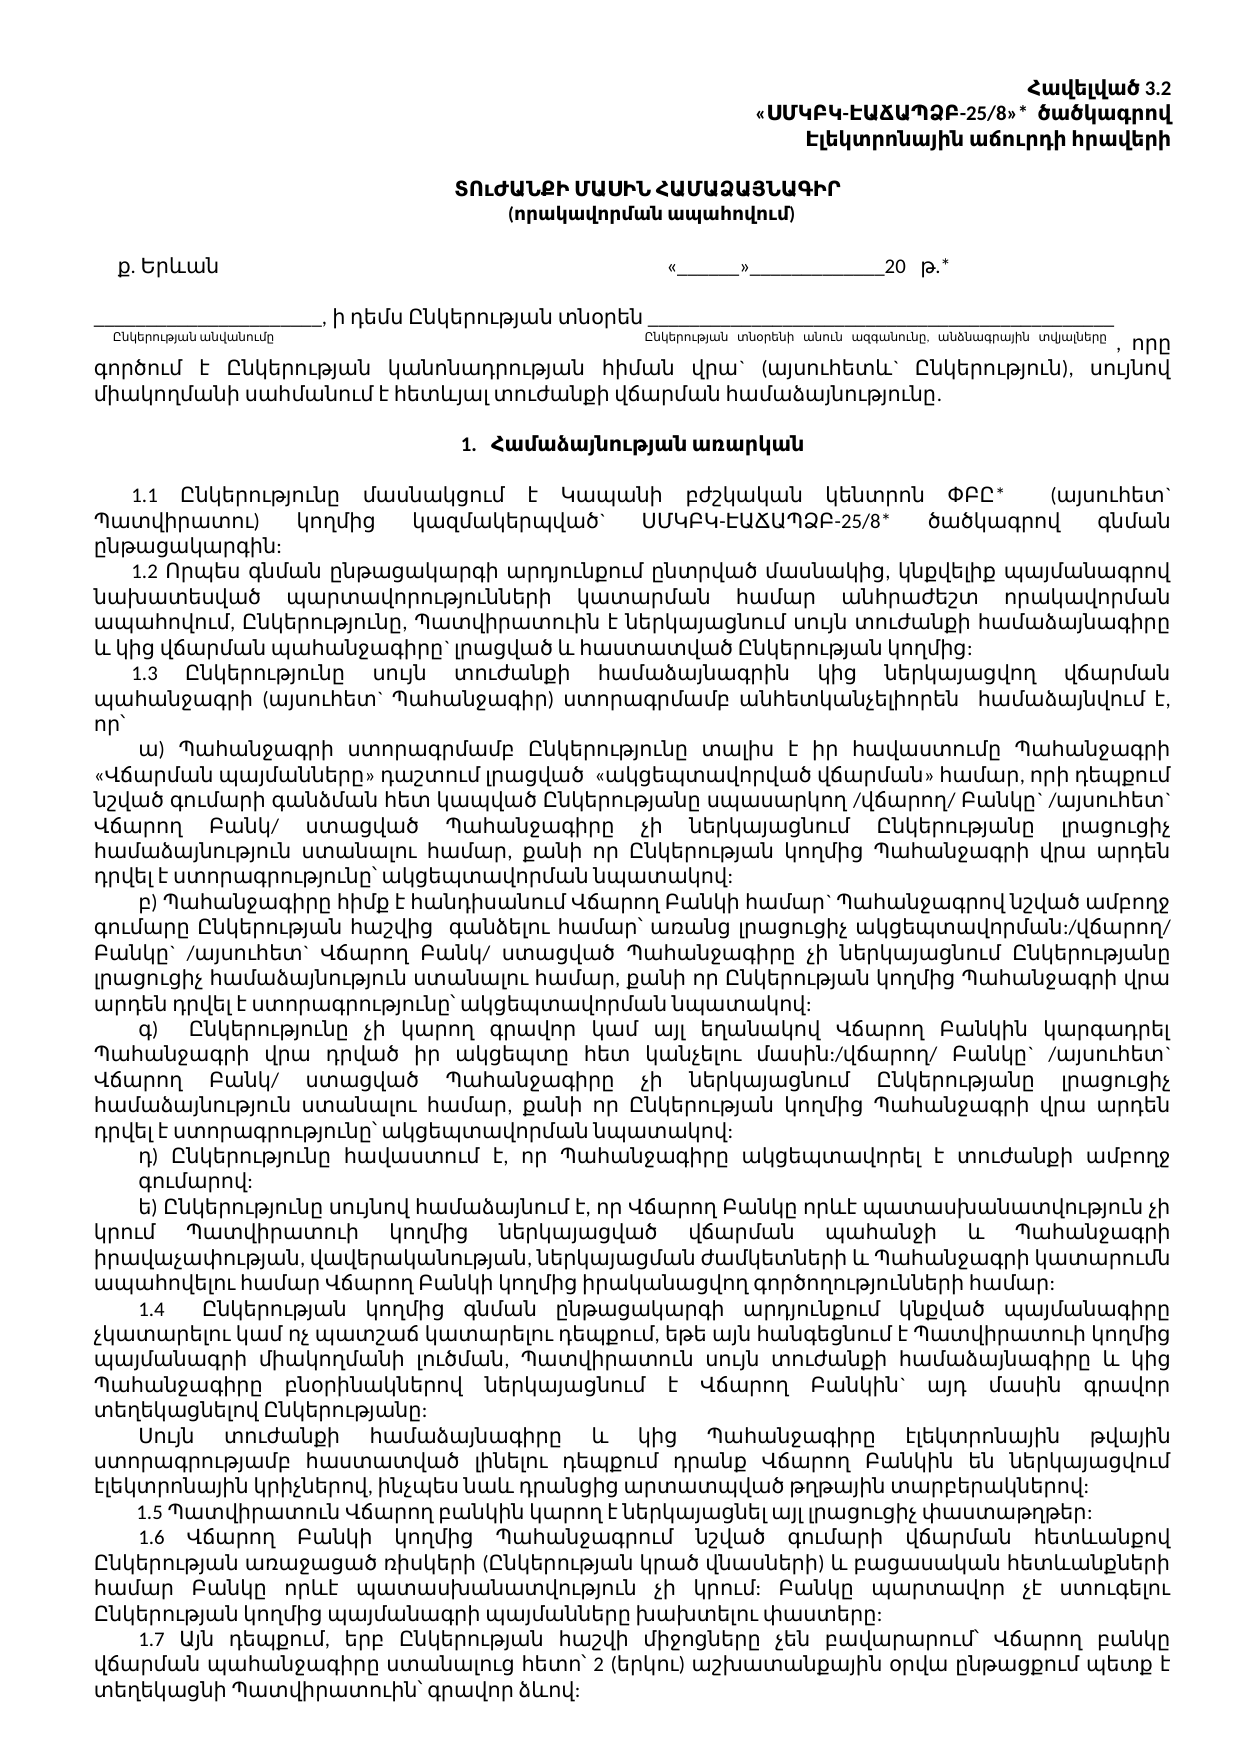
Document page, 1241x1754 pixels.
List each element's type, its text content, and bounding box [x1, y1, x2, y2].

text Սույն տուժանքի համաձայնագիրը և կից Պահանջագիրը էլեկտրոնային թվային ստորագրությամբ հաստատված լինելու դեպքում դրանք Վճարող Բանկին են ներկայացվում էլեկտրոնային կրիչներով, ինչպես նաև դրանցից արտատպված թղթային տարբերակներով: [94, 1423, 1171, 1499]
text 1.2 Որպես գնման ընթացակարգի արդյունքում ընտրված մասնակից, կնքվելիք պայմանագրով նախատեսված պարտավորությունների կատարման համար անհրաժեշտ որակավորման ապահովում, Ընկերությունը, Պատվիրատուին է ներկայացնում սույն տուժանքի համաձայնագիրը և կից վճարման պահանջագիրը` լրացված և հաստատված Ընկերության կողմից: [94, 559, 1171, 660]
text 1.5 Պատվիրատուն Վճարող բանկին կարող է ներկայացնել այլ լրացուցիչ փաստաթղթեր: [94, 1499, 1171, 1524]
text գ) Ընկերությունը չի կարող գրավոր կամ այլ եղանակով Վճարող Բանկին կարգադրել Պահանջագրի վրա դրված իր ակցեպտը հետ կանչելու մասին:/վճարող/ Բանկը` /այսուհետ` Վճարող Բանկ/ ստացված Պահանջագիրը չի ներկայացնում Ընկերությանը լրացուցիչ համաձայնություն ստանալու համար, քանի որ Ընկերության կողմից Պահանջագրի վրա արդեն դրվել է ստորագրությունը՝ ակցեպտավորման նպատակով: [94, 1016, 1171, 1143]
text բ) Պահանջագիրը հիմք է հանդիսանում Վճարող Բանկի համար` Պահանջագրով նշված ամբողջ գումարը Ընկերության հաշվից գանձելու համար՝ առանց լրացուցիչ ակցեպտավորման:/վճարող/ Բանկը` /այսուհետ` Վճարող Բանկ/ ստացված Պահանջագիրը չի ներկայացնում Ընկերությանը լրացուցիչ համաձայնություն ստանալու համար, քանի որ Ընկերության կողմից Պահանջագրի վրա արդեն դրվել է ստորագրությունը՝ ակցեպտավորման նպատակով: [94, 889, 1171, 1016]
text ք. Երևան «______»_____________20 թ.* [94, 254, 1171, 279]
text 1. Համաձայնության առարկան [94, 432, 1171, 457]
text ______________________, ի դեմս Ընկերության տնօրեն _____________________________________________ [94, 304, 1171, 330]
text դ) Ընկերությունը հավաստում է, որ Պահանջագիրը ակցեպտավորել է տուժանքի ամբողջ գումարով: [138, 1143, 1171, 1194]
text 1.3 Ընկերությունը սույն տուժանքի համաձայնագրին կից ներկայացվող վճարման պահանջագրի (այսուհետ` Պահանջագիր) ստորագրմամբ անհետկանչելիորեն համաձայնվում է, որ՝ [94, 660, 1171, 737]
text 1.7 Այն դեպքում, երբ Ընկերության հաշվի միջոցները չեն բավարարում՝ Վճարող բանկը վճարման պահանջագիրը ստանալուց հետո՝ 2 (երկու) աշխատանքային օրվա ընթացքում պետք է տեղեկացնի Պատվիրատուին՝ գրավոր ձևով: [94, 1626, 1171, 1702]
text (որակավորման ապահովում) [94, 202, 1171, 225]
text «ՍՄԿԲԿ-ԷԱՃԱՊՁԲ-25/8»* ծածկագրով [94, 100, 1171, 126]
text ՏՈւԺԱՆՔԻ ՄԱՍԻՆ ՀԱՄԱՁԱՅՆԱԳԻՐ [94, 177, 1171, 202]
text 1.6 Վճարող Բանկի կողմից Պահանջագրում նշված գումարի վճարման հետևանքով Ընկերության առաջացած ռիսկերի (Ընկերության կրած վնասների) և բացասական հետևանքների համար Բանկը որևէ պատասխանատվություն չի կրում: Բանկը պարտավոր չէ ստուգելու Ընկերության կողմից պայմանագրի պայմանները խախտելու փաստերը: [94, 1524, 1171, 1626]
text Էլեկտրոնային աճուրդի հրավերի [94, 126, 1171, 151]
text Ընկերության անվանումը Ընկերության տնօրենի անուն ազգանունը, անձնագրային տվյալները , որը գործում է Ընկերության կանոնադրության հիման վրա` (այսուհետև` Ընկերություն), սույնով միակողմանի սահմանում է հետևյալ տուժանքի վճարման համաձայնությունը. [94, 330, 1171, 406]
text Հավելված 3.2 [94, 75, 1171, 100]
text ե) Ընկերությունը սույնով համաձայնում է, որ Վճարող Բանկը որևէ պատասխանատվություն չի կրում Պատվիրատուի կողմից ներկայացված վճարման պահանջի և Պահանջագրի իրավաչափության, վավերականության, ներկայացման ժամկետների և Պահանջագրի կատարումն ապահովելու համար Վճարող Բանկի կողմից իրականացվող գործողությունների համար: [94, 1194, 1171, 1296]
text 1.4 Ընկերության կողմից գնման ընթացակարգի արդյունքում կնքված պայմանագիրը չկատարելու կամ ոչ պատշաճ կատարելու դեպքում, եթե այն հանգեցնում է Պատվիրատուի կողմից պայմանագրի միակողմանի լուծման, Պատվիրատուն սույն տուժանքի համաձայնագիրը և կից Պահանջագիրը բնօրինակներով ներկայացնում է Վճարող Բանկին` այդ մասին գրավոր տեղեկացնելով Ընկերությանը: [94, 1296, 1171, 1423]
text ա) Պահանջագրի ստորագրմամբ Ընկերությունը տալիս է իր հավաստումը Պահանջագրի «Վճարման պայմանները» դաշտում լրացված «ակցեպտավորված վճարման» համար, որի դեպքում նշված գումարի գանձման հետ կապված Ընկերությանը սպասարկող /վճարող/ Բանկը` /այսուհետ` Վճարող Բանկ/ ստացված Պահանջագիրը չի ներկայացնում Ընկերությանը լրացուցիչ համաձայնություն ստանալու համար, քանի որ Ընկերության կողմից Պահանջագրի վրա արդեն դրվել է ստորագրությունը՝ ակցեպտավորման նպատակով: [94, 737, 1171, 889]
text 1.1 Ընկերությունը մասնակցում է Կապանի բժշկական կենտրոն ՓԲԸ* (այսուհետ` Պատվիրատու) կողմից կազմակերպված` ՍՄԿԲԿ-ԷԱՃԱՊՁԲ-25/8* ծածկագրով գնման ընթացակարգին: [94, 482, 1171, 559]
